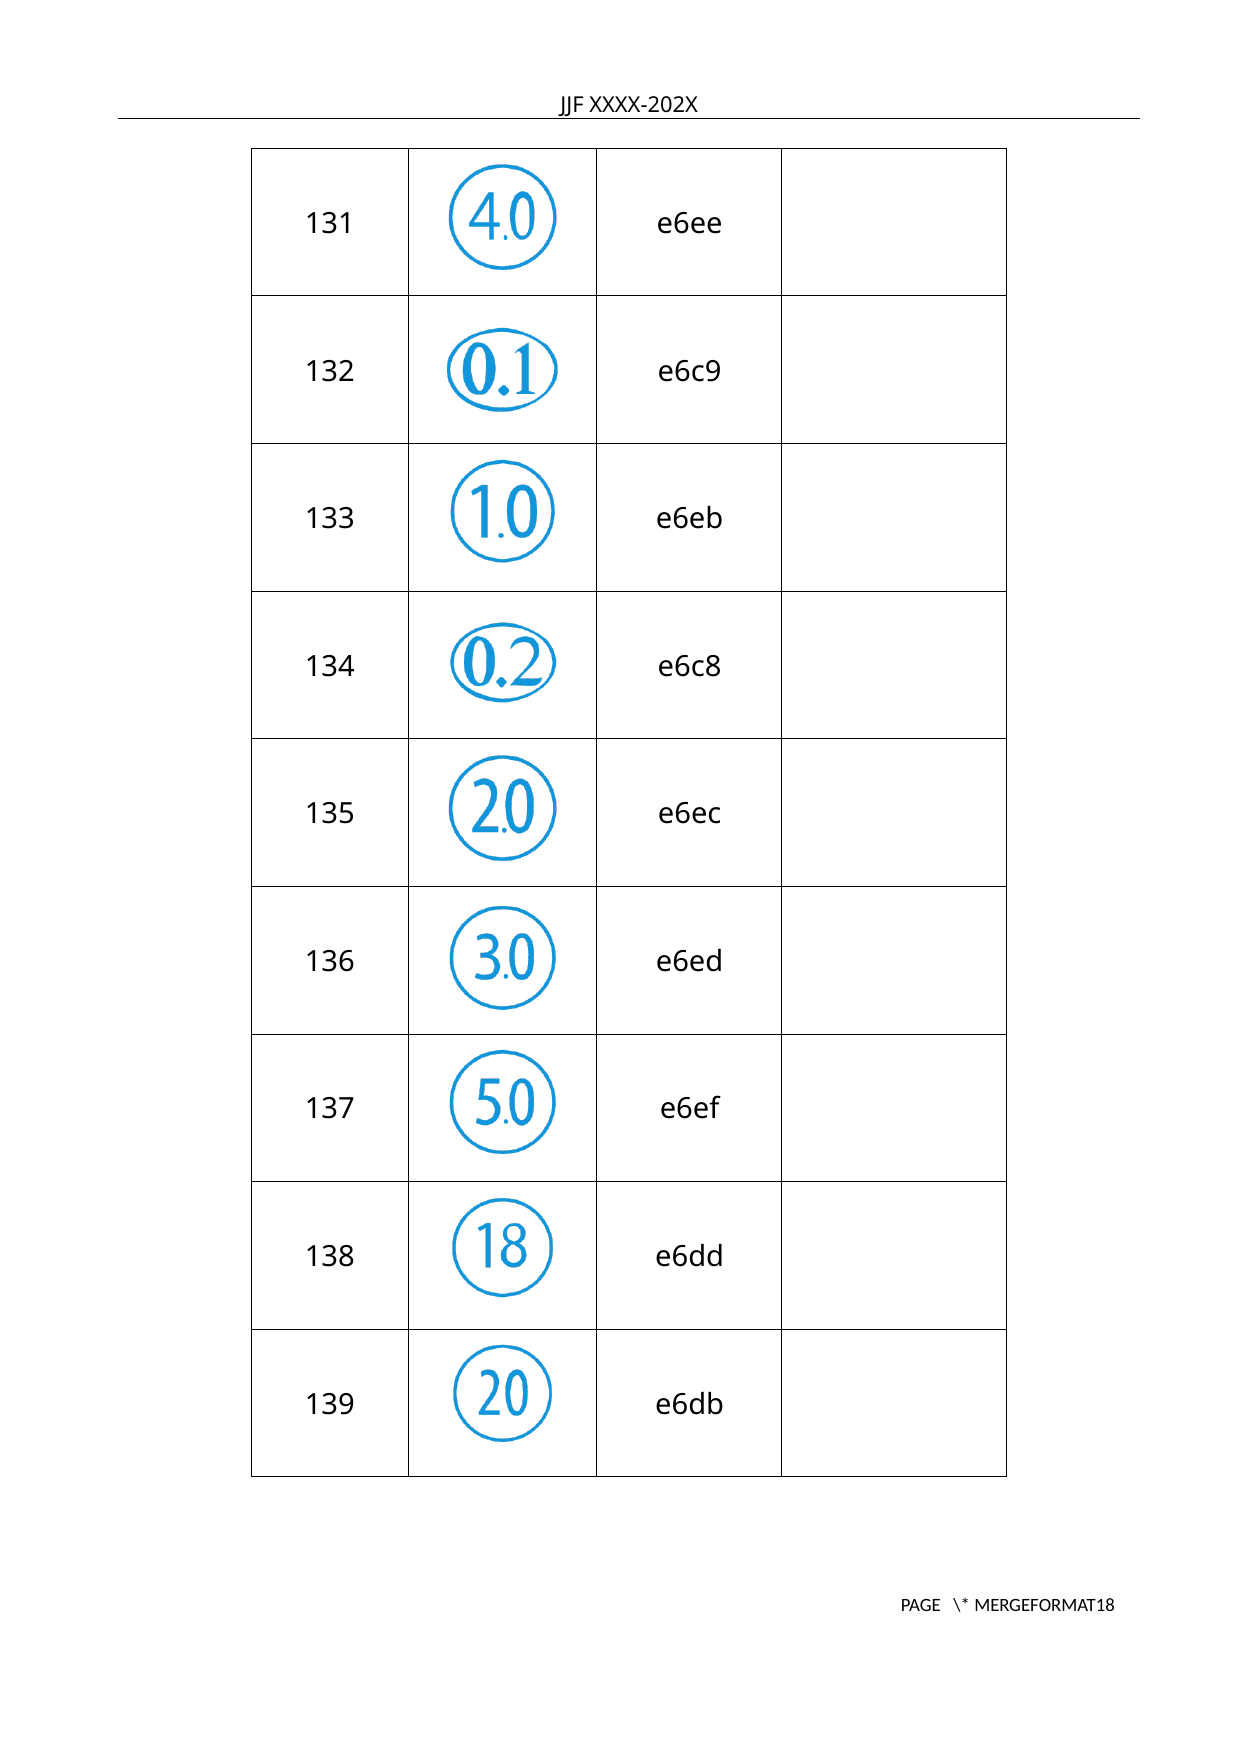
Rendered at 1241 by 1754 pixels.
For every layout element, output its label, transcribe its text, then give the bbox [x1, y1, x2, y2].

table_cell 134 [252, 592, 408, 738]
picture [440, 157, 565, 281]
table_cell [409, 1182, 596, 1329]
table_cell 136 [252, 887, 408, 1033]
picture [444, 1190, 561, 1307]
picture [440, 747, 565, 872]
picture [441, 1042, 564, 1165]
table_cell e6c9 [597, 296, 781, 443]
table_cell e6eb [597, 444, 781, 591]
picture [440, 600, 565, 724]
table_cell [782, 1035, 1006, 1181]
table_cell 131 [252, 149, 408, 295]
table_cell 137 [252, 1035, 408, 1181]
table_cell 132 [252, 296, 408, 443]
table_cell [782, 739, 1006, 886]
table_cell e6ef [597, 1035, 781, 1181]
table_cell [782, 887, 1006, 1033]
table_cell 133 [252, 444, 408, 591]
picture [438, 304, 567, 433]
table_cell e6ed [597, 887, 781, 1033]
picture [441, 895, 564, 1018]
table_cell [782, 296, 1006, 443]
table_cell [782, 1330, 1006, 1476]
picture [445, 1337, 560, 1452]
table_cell [409, 149, 596, 295]
table_cell 135 [252, 739, 408, 886]
table_cell 139 [252, 1330, 408, 1476]
table_cell [409, 1035, 596, 1181]
table_cell 138 [252, 1182, 408, 1329]
table_cell e6c8 [597, 592, 781, 738]
table_cell e6db [597, 1330, 781, 1476]
table_cell [782, 149, 1006, 295]
picture [442, 452, 563, 573]
table_cell [409, 296, 596, 443]
table_cell e6ee [597, 149, 781, 295]
table_cell e6dd [597, 1182, 781, 1329]
table_cell [409, 592, 596, 738]
table_cell [409, 739, 596, 886]
table_cell e6ec [597, 739, 781, 886]
table_cell [782, 1182, 1006, 1329]
table_cell [782, 592, 1006, 738]
table_cell [409, 444, 596, 591]
table_cell [782, 444, 1006, 591]
table_cell [409, 887, 596, 1033]
table_cell [409, 1330, 596, 1476]
